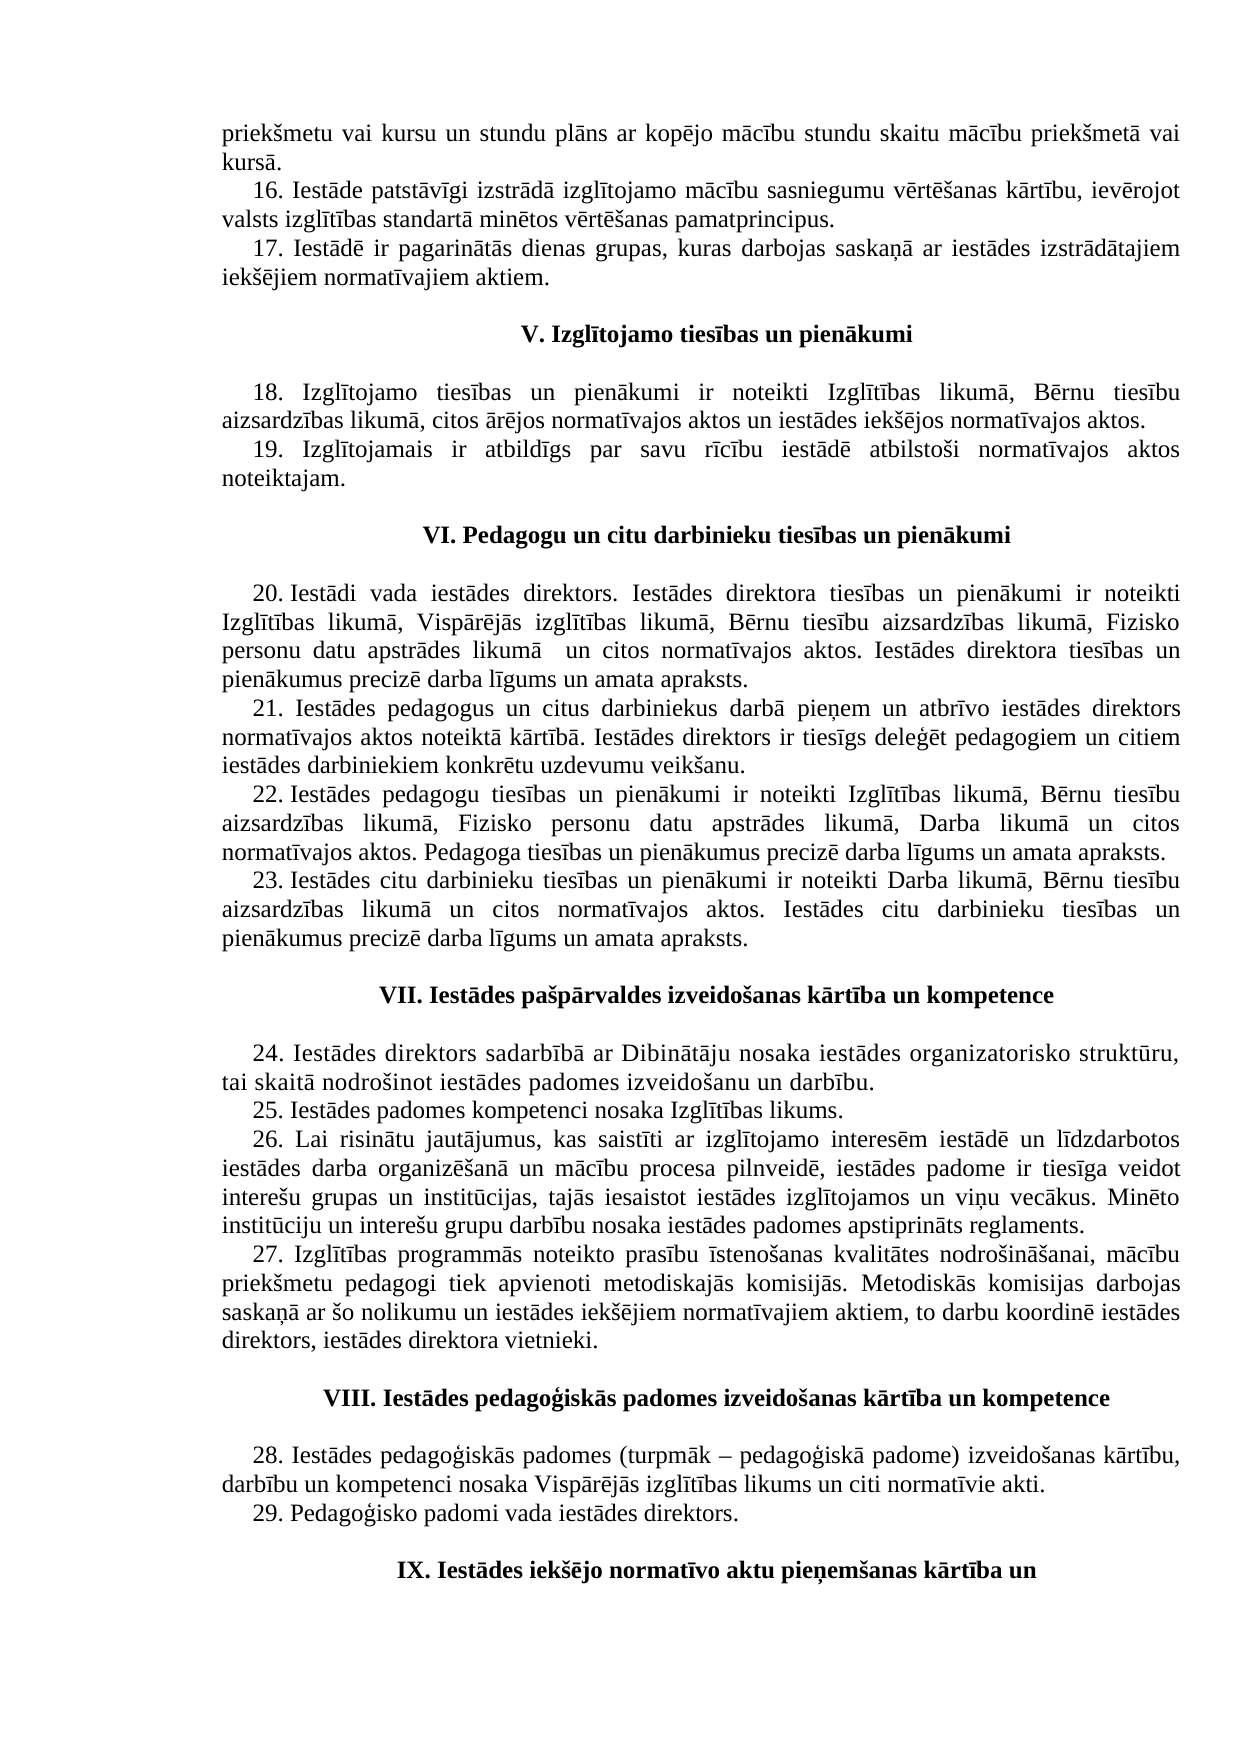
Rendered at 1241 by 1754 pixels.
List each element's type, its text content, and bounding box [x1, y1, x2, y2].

text 19. Izglītojamais ir atbildīgs par savu rīcību iestādē atbilstoši normatīvajos aktos noteiktajam. [222, 434, 1181, 492]
text 27. Izglītības programmās noteikto prasību īstenošanas kvalitātes nodrošināšanai, mācību priekšmetu pedagogi tiek apvienoti metodiskajās komisijās. Metodiskās komisijas darbojas saskaņā ar šo nolikumu un iestādes iekšējiem normatīvajiem aktiem, to darbu koordinē iestādes direktors, iestādes direktora vietnieki. [222, 1239, 1181, 1354]
text VI. Pedagogu un citu darbinieku tiesības un pienākumi [222, 521, 1181, 549]
text 18. Izglītojamo tiesības un pienākumi ir noteikti Izglītības likumā, Bērnu tiesību aizsardzības likumā, citos ārējos normatīvajos aktos un iestādes iekšējos normatīvajos aktos. [222, 377, 1181, 434]
text VII. Iestādes pašpārvaldes izveidošanas kārtība un kompetence [222, 981, 1181, 1009]
text 28. Iestādes pedagoģiskās padomes (turpmāk – pedagoģiskā padome) izveidošanas kārtību, darbību un kompetenci nosaka Vispārējās izglītības likums un citi normatīvie akti. [222, 1441, 1181, 1498]
text IX. Iestādes iekšējo normatīvo aktu pieņemšanas kārtība un [222, 1556, 1181, 1584]
text 16. Iestāde patstāvīgi izstrādā izglītojamo mācību sasniegumu vērtēšanas kārtību, ievērojot valsts izglītības standartā minētos vērtēšanas pamatprincipus. [222, 176, 1181, 233]
text 21. Iestādes pedagogus un citus darbiniekus darbā pieņem un atbrīvo iestādes direktors normatīvajos aktos noteiktā kārtībā. Iestādes direktors ir tiesīgs deleģēt pedagogiem un citiem iestādes darbiniekiem konkrētu uzdevumu veikšanu. [222, 693, 1181, 779]
text 26. Lai risinātu jautājumus, kas saistīti ar izglītojamo interesēm iestādē un līdzdarbotos iestādes darba organizēšanā un mācību procesa pilnveidē, iestādes padome ir tiesīga veidot interešu grupas un institūcijas, tajās iesaistot iestādes izglītojamos un viņu vecākus. Minēto institūciju un interešu grupu darbību nosaka iestādes padomes apstiprināts reglaments. [222, 1124, 1181, 1239]
text 22. Iestādes pedagogu tiesības un pienākumi ir noteikti Izglītības likumā, Bērnu tiesību aizsardzības likumā, Fizisko personu datu apstrādes likumā, Darba likumā un citos normatīvajos aktos. Pedagoga tiesības un pienākumus precizē darba līgums un amata apraksts. [222, 779, 1181, 866]
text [222, 118, 1181, 176]
text 23. Iestādes citu darbinieku tiesības un pienākumi ir noteikti Darba likumā, Bērnu tiesību aizsardzības likumā un citos normatīvajos aktos. Iestādes citu darbinieku tiesības un pienākumus precizē darba līgums un amata apraksts. [222, 866, 1181, 952]
text VIII. Iestādes pedagoģiskās padomes izveidošanas kārtība un kompetence [222, 1383, 1181, 1412]
text 24. Iestādes direktors sadarbībā ar Dibinātāju nosaka iestādes organizatorisko struktūru, tai skaitā nodrošinot iestādes padomes izveidošanu un darbību. [222, 1038, 1181, 1096]
text 20. Iestādi vada iestādes direktors. Iestādes direktora tiesības un pienākumi ir noteikti Izglītības likumā, Vispārējās izglītības likumā, Bērnu tiesību aizsardzības likumā, Fizisko personu datu apstrādes likumā un citos normatīvajos aktos. Iestādes direktora tiesības un pienākumus precizē darba līgums un amata apraksts. [222, 578, 1181, 693]
text 25. Iestādes padomes kompetenci nosaka Izglītības likums. [222, 1096, 1181, 1124]
text 29. Pedagoģisko padomi vada iestādes direktors. [222, 1498, 1181, 1527]
text V. Izglītojamo tiesības un pienākumi [222, 319, 1181, 348]
text 17. Iestādē ir pagarinātās dienas grupas, kuras darbojas saskaņā ar iestādes izstrādātajiem iekšējiem normatīvajiem aktiem. [222, 233, 1181, 291]
